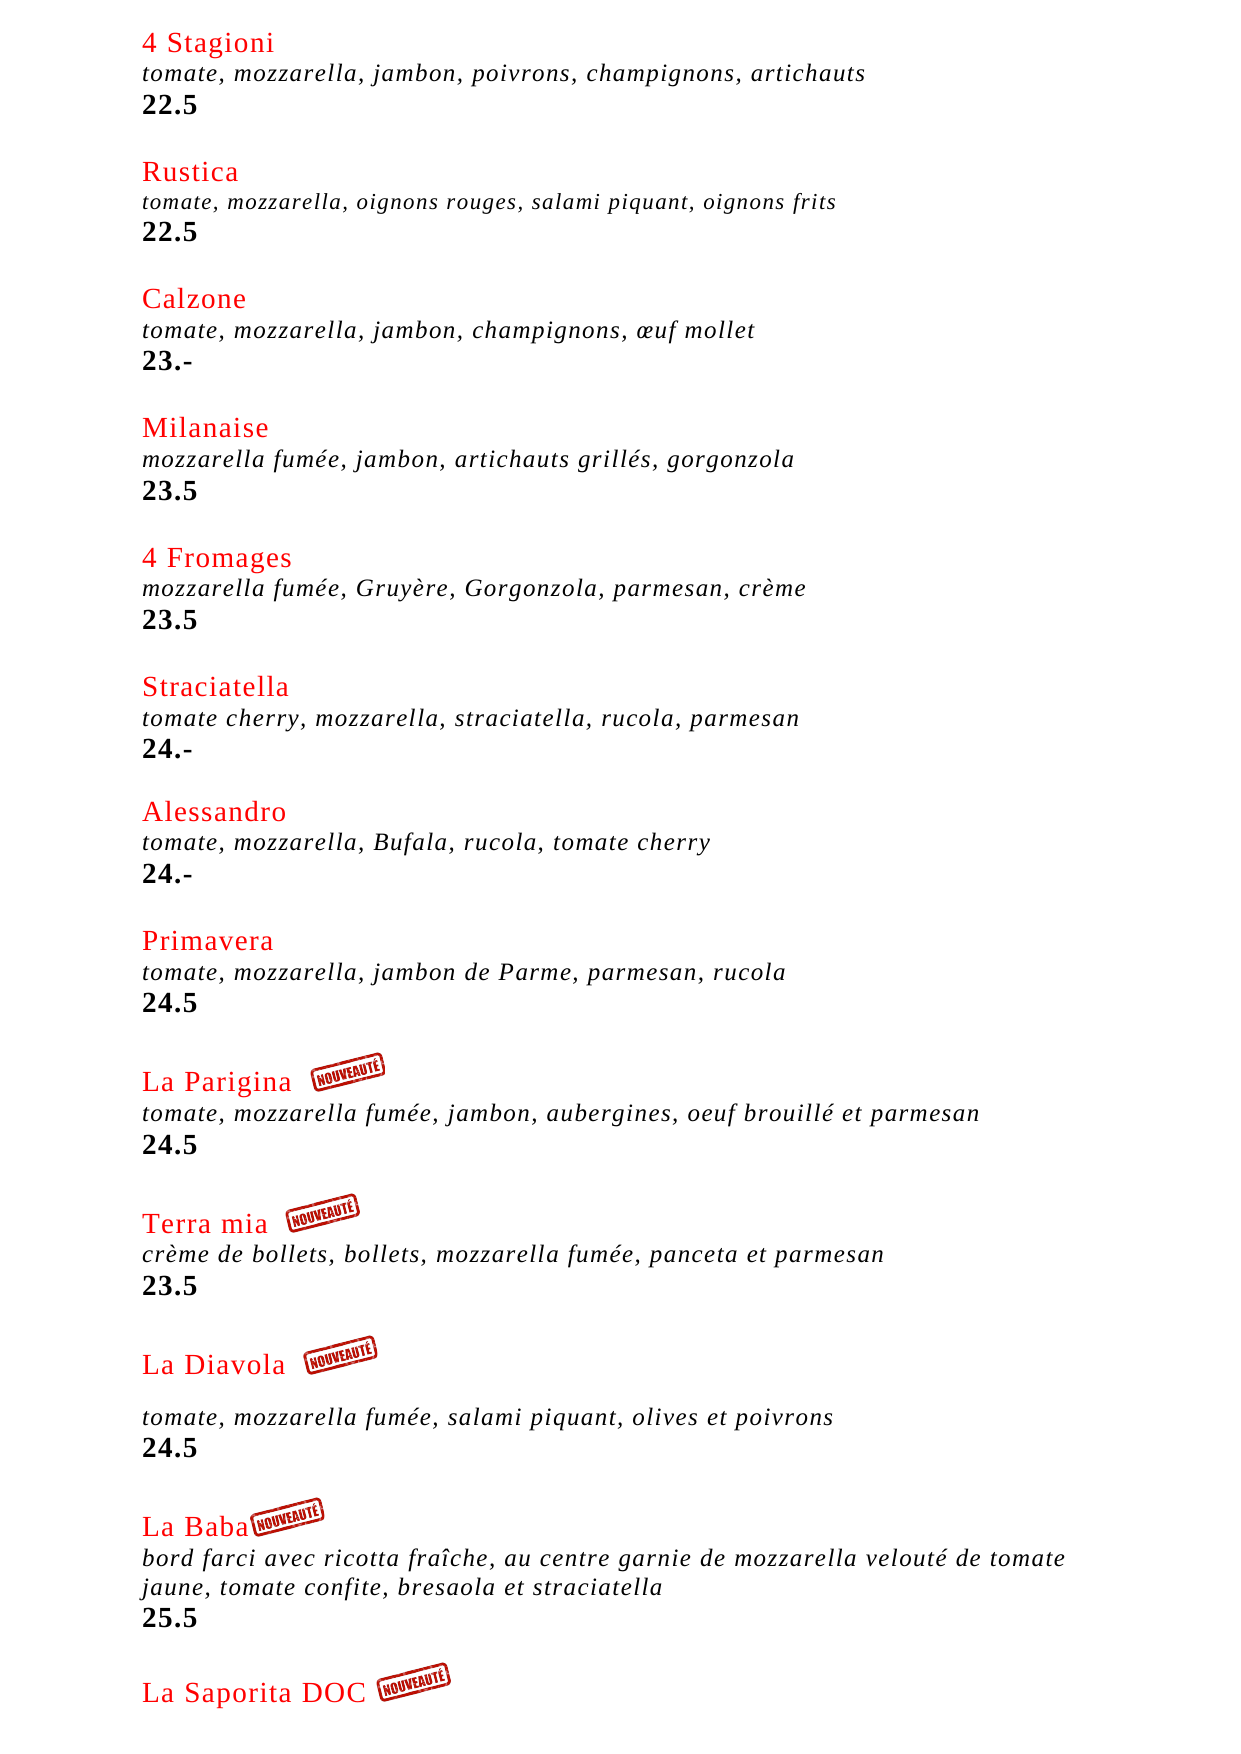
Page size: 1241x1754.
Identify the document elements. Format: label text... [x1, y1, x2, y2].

text 23.5 [142, 473, 1137, 506]
text mozzarella fumée, Gruyère, Gorgonzola, parmesan, crème [142, 573, 1137, 602]
text tomate, mozzarella, jambon, champignons, œuf mollet [142, 315, 1137, 343]
text tomate, mozzarella, jambon, poivrons, champignons, artichauts [142, 58, 1137, 87]
text Calzone [142, 281, 1137, 315]
picture [310, 1052, 385, 1092]
text La Parigina [142, 1053, 1137, 1098]
text Rustica [142, 154, 1137, 188]
picture [285, 1193, 360, 1233]
text 24.- [142, 732, 1137, 765]
text Straciatella [142, 669, 1137, 703]
text tomate, mozzarella, Bufala, rucola, tomate cherry [142, 827, 1137, 856]
text 23.5 [142, 602, 1137, 636]
picture [250, 1497, 325, 1537]
text Terra mia [142, 1194, 1137, 1239]
text tomate, mozzarella, jambon de Parme, parmesan, rucola [142, 957, 1137, 986]
text La Baba [142, 1498, 1137, 1543]
text Alessandro [142, 794, 1137, 827]
text tomate cherry, mozzarella, straciatella, rucola, parmesan [142, 703, 1137, 732]
text bord farci avec ricotta fraîche, au centre garnie de mozzarella velouté de tomate jaune, tomate confite, bresaola et straciatella [142, 1543, 1137, 1601]
text mozzarella fumée, jambon, artichauts grillés, gorgonzola [142, 444, 1137, 473]
text La Diavola [142, 1335, 1137, 1381]
picture [303, 1335, 378, 1375]
text tomate, mozzarella fumée, salami piquant, olives et poivrons [142, 1402, 1137, 1431]
text 4 Stagioni [142, 25, 1137, 58]
text 24.5 [142, 1431, 1137, 1464]
text 24.- [142, 856, 1137, 890]
text 22.5 [142, 87, 1137, 121]
text La Saporita DOC [142, 1663, 1137, 1708]
text Primavera [142, 923, 1137, 957]
text 4 Fromages [142, 540, 1137, 573]
text Milanaise [142, 411, 1137, 444]
text crème de bollets, bollets, mozzarella fumée, panceta et parmesan [142, 1239, 1137, 1268]
text tomate, mozzarella, oignons rouges, salami piquant, oignons frits [142, 188, 1137, 214]
text 24.5 [142, 1127, 1137, 1160]
text 25.5 [142, 1601, 1137, 1634]
text 22.5 [142, 214, 1137, 248]
text 23.5 [142, 1268, 1137, 1302]
picture [376, 1662, 451, 1702]
text 24.5 [142, 986, 1137, 1019]
text 23.- [142, 343, 1137, 377]
text tomate, mozzarella fumée, jambon, aubergines, oeuf brouillé et parmesan [142, 1098, 1137, 1127]
